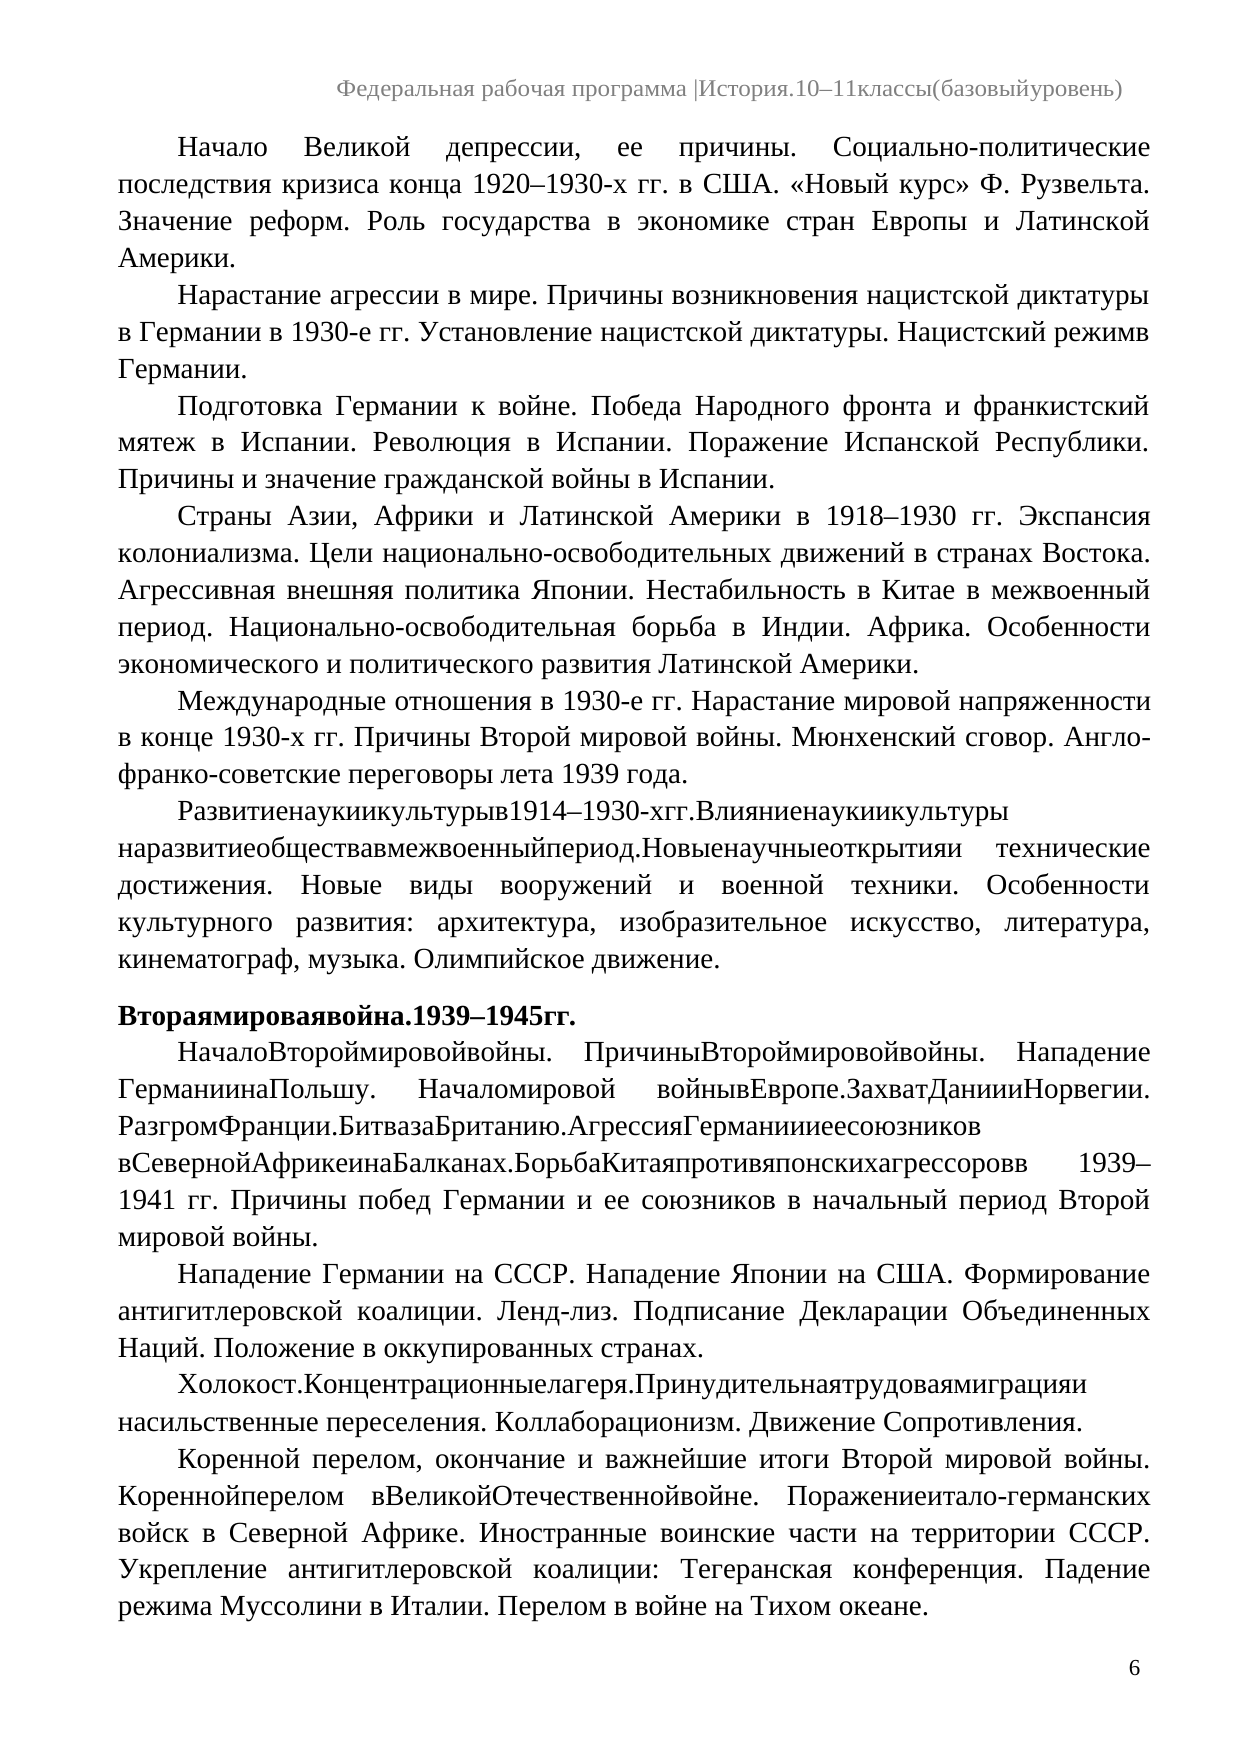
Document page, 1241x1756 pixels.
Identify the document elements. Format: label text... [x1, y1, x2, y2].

text Нападение Германии на СССР. Нападение Японии на США. Формирование антигитлеровской коалиции. Ленд-лиз. Подписание Декларации Объединенных Наций. Положение в оккупированных странах. [118, 1256, 1152, 1363]
text Подготовка Германии к войне. Победа Народного фронта и франкистский мятеж в Испании. Революция в Испании. Поражение Испанской Республики. Причины и значение гражданской войны в Испании. [118, 388, 1150, 495]
text НачалоВтороймировойвойны. ПричиныВтороймировойвойны. Нападение ГерманиинаПольшу. Началомировой войнывЕвропе.ЗахватДаниииНорвегии. РазгромФранции.БитвазаБританию.АгрессияГерманиииеесоюзников вСевернойАфрикеинаБалканах.БорьбаКитаяпротивяпонскихагрессоровв 1939–1941 гг. Причины побед Германии и ее союзников в начальный период Второй мировой войны. [118, 1034, 1151, 1252]
subtitle Втораямироваявойна.1939–1945гг. [118, 998, 1166, 1031]
text Начало Великой депрессии, ее причины. Социально-политические последствия кризиса конца 1920–1930-х гг. в США. «Новый курс» Ф. Рузвельта. Значение реформ. Роль государства в экономике стран Европы и Латинской Америки. [118, 129, 1151, 274]
text Коренной перелом, окончание и важнейшие итоги Второй мировой войны. Кореннойперелом вВеликойОтечественнойвойне. Поражениеитало-германских войск в Северной Африке. Иностранные воинские части на территории СССР. Укрепление антигитлеровской коалиции: Тегеранская конференция. Падение режима Муссолини в Италии. Перелом в войне на Тихом океане. [118, 1441, 1151, 1622]
text Нарастание агрессии в мире. Причины возникновения нацистской диктатуры в Германии в 1930-е гг. Установление нацистской диктатуры. Нацистский режимв Германии. [118, 277, 1150, 384]
text Международные отношения в 1930-е гг. Нарастание мировой напряженности в конце 1930-х гг. Причины Второй мировой войны. Мюнхенский сговор. Англо- франко-советские переговоры лета 1939 года. [118, 683, 1152, 790]
text Страны Азии, Африки и Латинской Америки в 1918–1930 гг. Экспансия колониализма. Цели национально-освободительных движений в странах Востока. Агрессивная внешняя политика Японии. Нестабильность в Китае в межвоенный период. Национально-освободительная борьба в Индии. Африка. Особенности экономического и политического развития Латинской Америки. [118, 498, 1152, 679]
text Холокост.Концентрационныелагеря.Принудительнаятрудоваямиграцияи насильственные переселения. Коллаборационизм. Движение Сопротивления. [118, 1367, 1149, 1437]
text Развитиенаукиикультурыв1914–1930-хгг.Влияниенаукиикультуры наразвитиеобществавмежвоенныйпериод.Новыенаучныеоткрытияи технические достижения. Новые виды вооружений и военной техники. Особенности культурного развития: архитектура, изобразительное искусство, литература, кинематограф, музыка. Олимпийское движение. [118, 793, 1151, 974]
